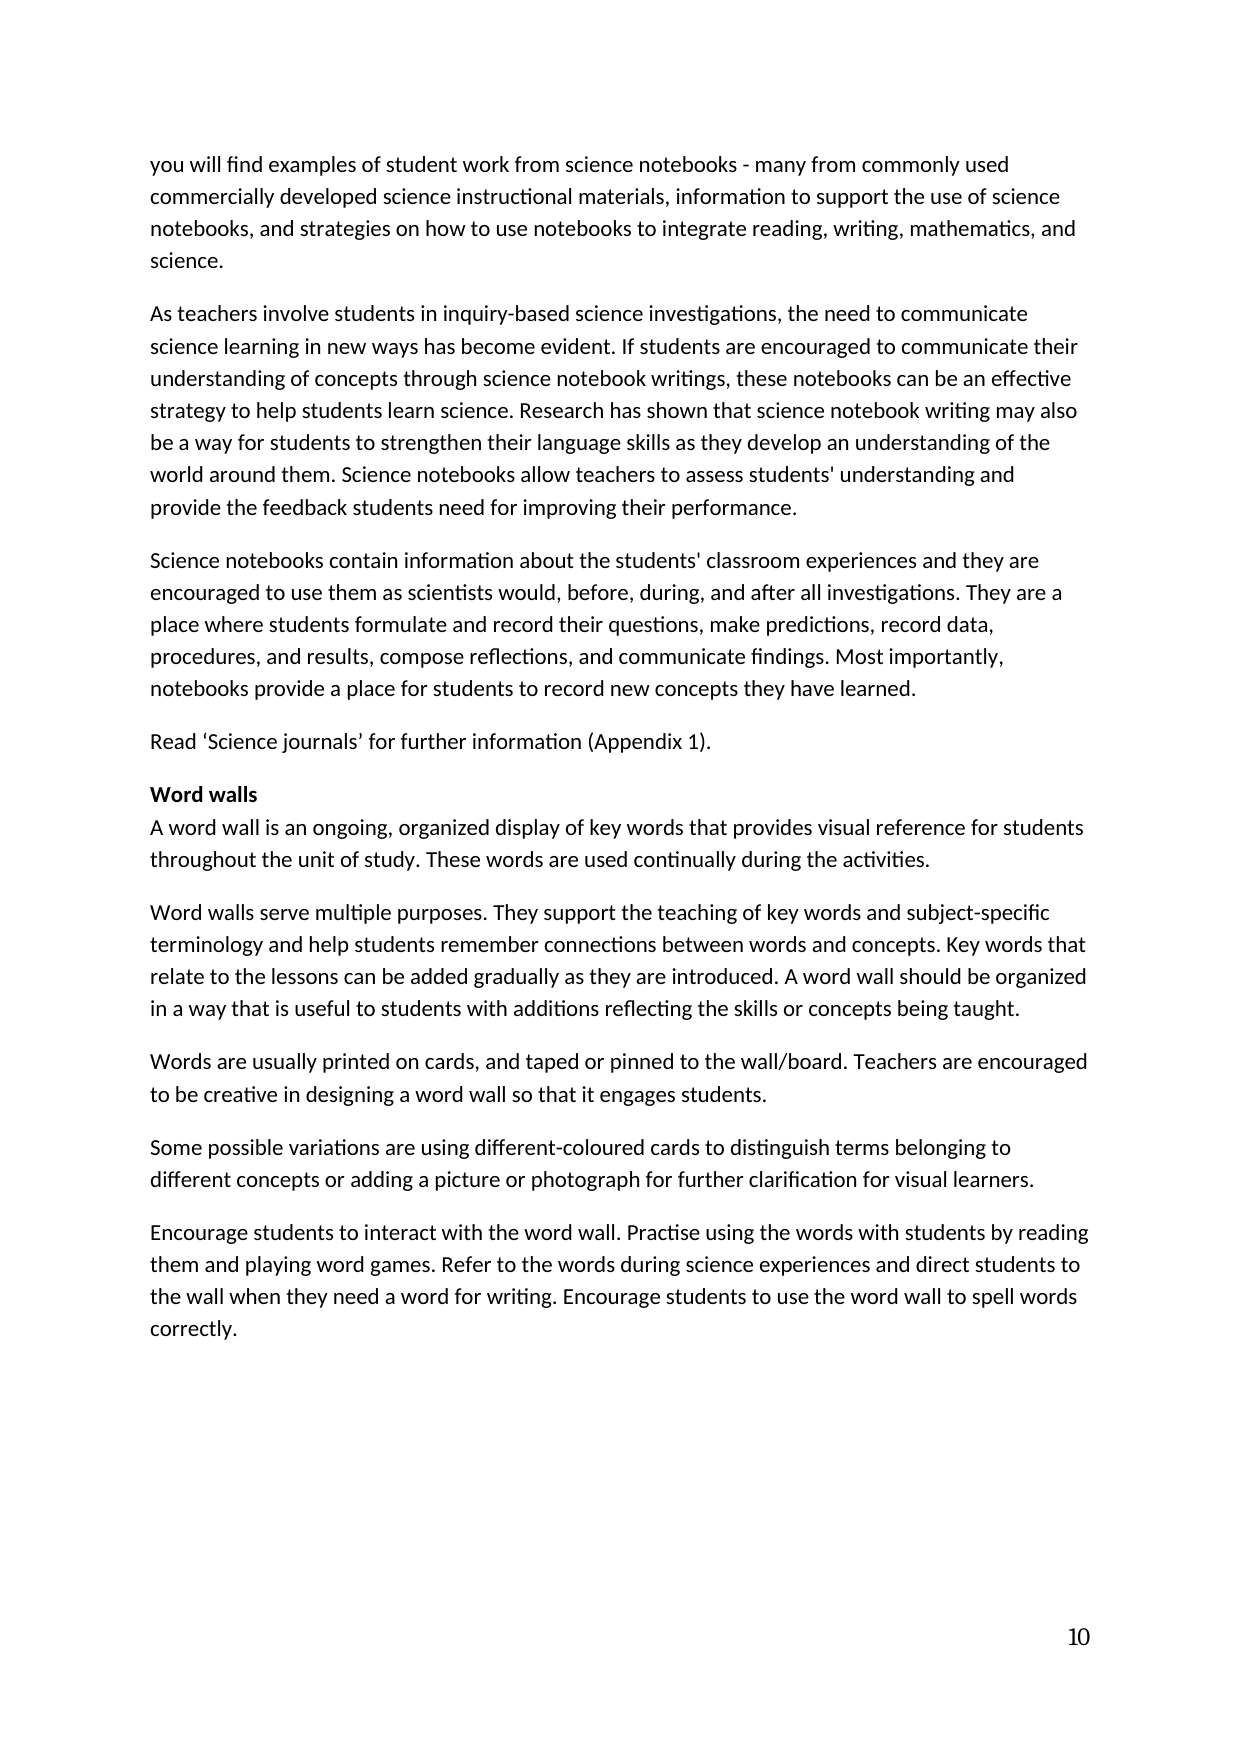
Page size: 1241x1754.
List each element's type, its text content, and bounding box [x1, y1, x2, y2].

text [150, 150, 1090, 274]
text Read ‘Science journals’ for further information (Appendix 1). [150, 727, 1090, 756]
text As teachers involve students in inquiry-based science investigations, the need to communicate science learning in new ways has become evident. If students are encouraged to communicate their understanding of concepts through science notebook writings, these notebooks can be an effective strategy to help students learn science. Research has shown that science notebook writing may also be a way for students to strengthen their language skills as they develop an understanding of the world around them. Science notebooks allow teachers to assess students' understanding and provide the feedback students need for improving their performance. [150, 299, 1090, 521]
text Encourage students to interact with the word wall. Practise using the words with students by reading them and playing word games. Refer to the words during science experiences and direct students to the wall when they need a word for writing. Encourage students to use the word wall to spell words correctly. [150, 1218, 1090, 1342]
text Word walls serve multiple purposes. They support the teaching of key words and subject-specific terminology and help students remember connections between words and concepts. Key words that relate to the lessons can be added gradually as they are introduced. A word wall should be organized in a way that is useful to students with additions reflecting the skills or concepts being taught. [150, 898, 1090, 1022]
text Words are usually printed on cards, and taped or pinned to the wall/board. Teachers are encouraged to be creative in designing a word wall so that it engages students. [150, 1047, 1090, 1108]
text Some possible variations are using different-coloured cards to distinguish terms belonging to different concepts or adding a picture or photograph for further clarification for visual learners. [150, 1133, 1090, 1193]
subtitle Word walls [150, 781, 1090, 808]
text A word wall is an ongoing, organized display of key words that provides visual reference for students throughout the unit of study. These words are used continually during the activities. [150, 813, 1090, 873]
text Science notebooks contain information about the students' classroom experiences and they are encouraged to use them as scientists would, before, during, and after all investigations. They are a place where students formulate and record their questions, make predictions, record data, procedures, and results, compose reflections, and communicate findings. Most importantly, notebooks provide a place for students to record new concepts they have learned. [150, 546, 1090, 702]
